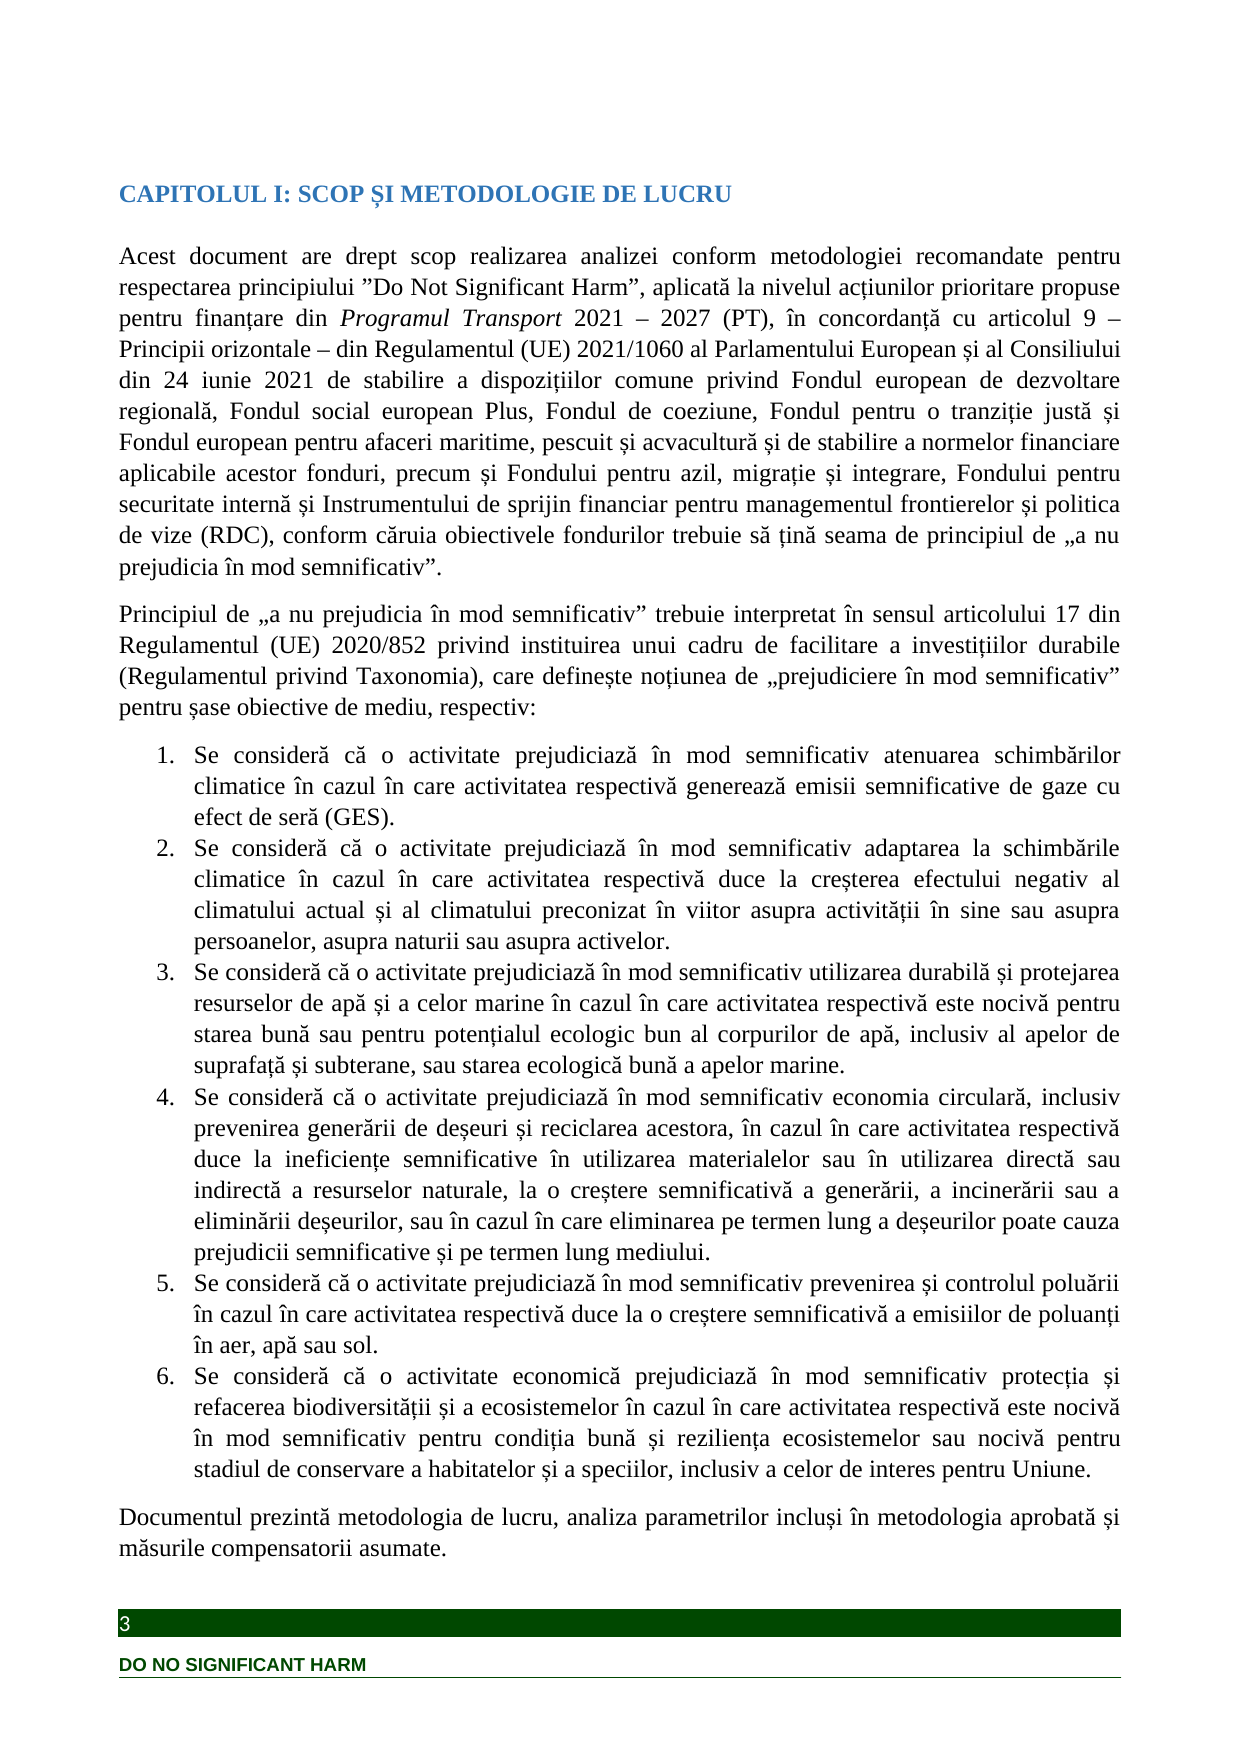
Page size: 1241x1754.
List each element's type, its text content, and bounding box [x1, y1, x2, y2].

text Acest document are drept scop realizarea analizei conform metodologiei recomandate pentru respectarea principiului ”Do Not Significant Harm”, aplicată la nivelul acțiunilor prioritare propuse pentru finanțare din Programul Transport 2021 – 2027 (PT), în concordanță cu articolul 9 – Principii orizontale – din Regulamentul (UE) 2021/1060 al Parlamentului European și al Consiliului din 24 iunie 2021 de stabilire a dispozițiilor comune privind Fondul european de dezvoltare regională, Fondul social european Plus, Fondul de coeziune, Fondul pentru o tranziție justă și Fondul european pentru afaceri maritime, pescuit și acvacultură și de stabilire a normelor financiare aplicabile acestor fonduri, precum și Fondului pentru azil, migrație și integrare, Fondului pentru securitate internă și Instrumentului de sprijin financiar pentru managementul frontierelor și politica de vize (RDC), conform căruia obiectivele fondurilor trebuie să țină seama de principiul de „a nu prejudicia în mod semnificativ”. [119, 241, 1121, 580]
list Se consideră că o activitate prejudiciază în mod semnificativ economia circulară, inclusiv prevenirea generării de deșeuri și reciclarea acestora, în cazul în care activitatea respectivă duce la ineficiențe semnificative în utilizarea materialelor sau în utilizarea directă sau indirectă a resurselor naturale, la o creștere semnificativă a generării, a incinerării sau a eliminării deșeurilor, sau în cazul în care eliminarea pe termen lung a deșeurilor poate cauza prejudicii semnificative și pe termen lung mediului. [156, 1082, 1121, 1266]
list Se consideră că o activitate prejudiciază în mod semnificativ prevenirea și controlul poluării în cazul în care activitatea respectivă duce la o creștere semnificativă a emisiilor de poluanți în aer, apă sau sol. [156, 1268, 1121, 1359]
subtitle CAPITOLUL I: SCOP ȘI METODOLOGIE DE LUCRU [118, 179, 1084, 208]
list Se consideră că o activitate economică prejudiciază în mod semnificativ protecția și refacerea biodiversității și a ecosistemelor în cazul în care activitatea respectivă este nocivă în mod semnificativ pentru condiția bună și reziliența ecosistemelor sau nocivă pentru stadiul de conservare a habitatelor și a speciilor, inclusiv a celor de interes pentru Uniune. [156, 1361, 1121, 1483]
list Se consideră că o activitate prejudiciază în mod semnificativ adaptarea la schimbările climatice în cazul în care activitatea respectivă duce la creșterea efectului negativ al climatului actual și al climatului preconizat în viitor asupra activității în sine sau asupra persoanelor, asupra naturii sau asupra activelor. [156, 833, 1121, 955]
text Principiul de „a nu prejudicia în mod semnificativ” trebuie interpretat în sensul articolului 17 din Regulamentul (UE) 2020/852 privind instituirea unui cadru de facilitare a investițiilor durabile (Regulamentul privind Taxonomia), care definește noțiunea de „prejudiciere în mod semnificativ” pentru șase obiective de mediu, respectiv: [119, 599, 1121, 721]
text Documentul prezintă metodologia de lucru, analiza parametrilor incluși în metodologia aprobată și măsurile compensatorii asumate. [119, 1502, 1121, 1562]
list Se consideră că o activitate prejudiciază în mod semnificativ utilizarea durabilă și protejarea resurselor de apă și a celor marine în cazul în care activitatea respectivă este nocivă pentru starea bună sau pentru potențialul ecologic bun al corpurilor de apă, inclusiv al apelor de suprafață și subterane, sau starea ecologică bună a apelor marine. [156, 957, 1121, 1079]
list Se consideră că o activitate prejudiciază în mod semnificativ atenuarea schimbărilor climatice în cazul în care activitatea respectivă generează emisii semnificative de gaze cu efect de seră (GES). [156, 740, 1121, 831]
